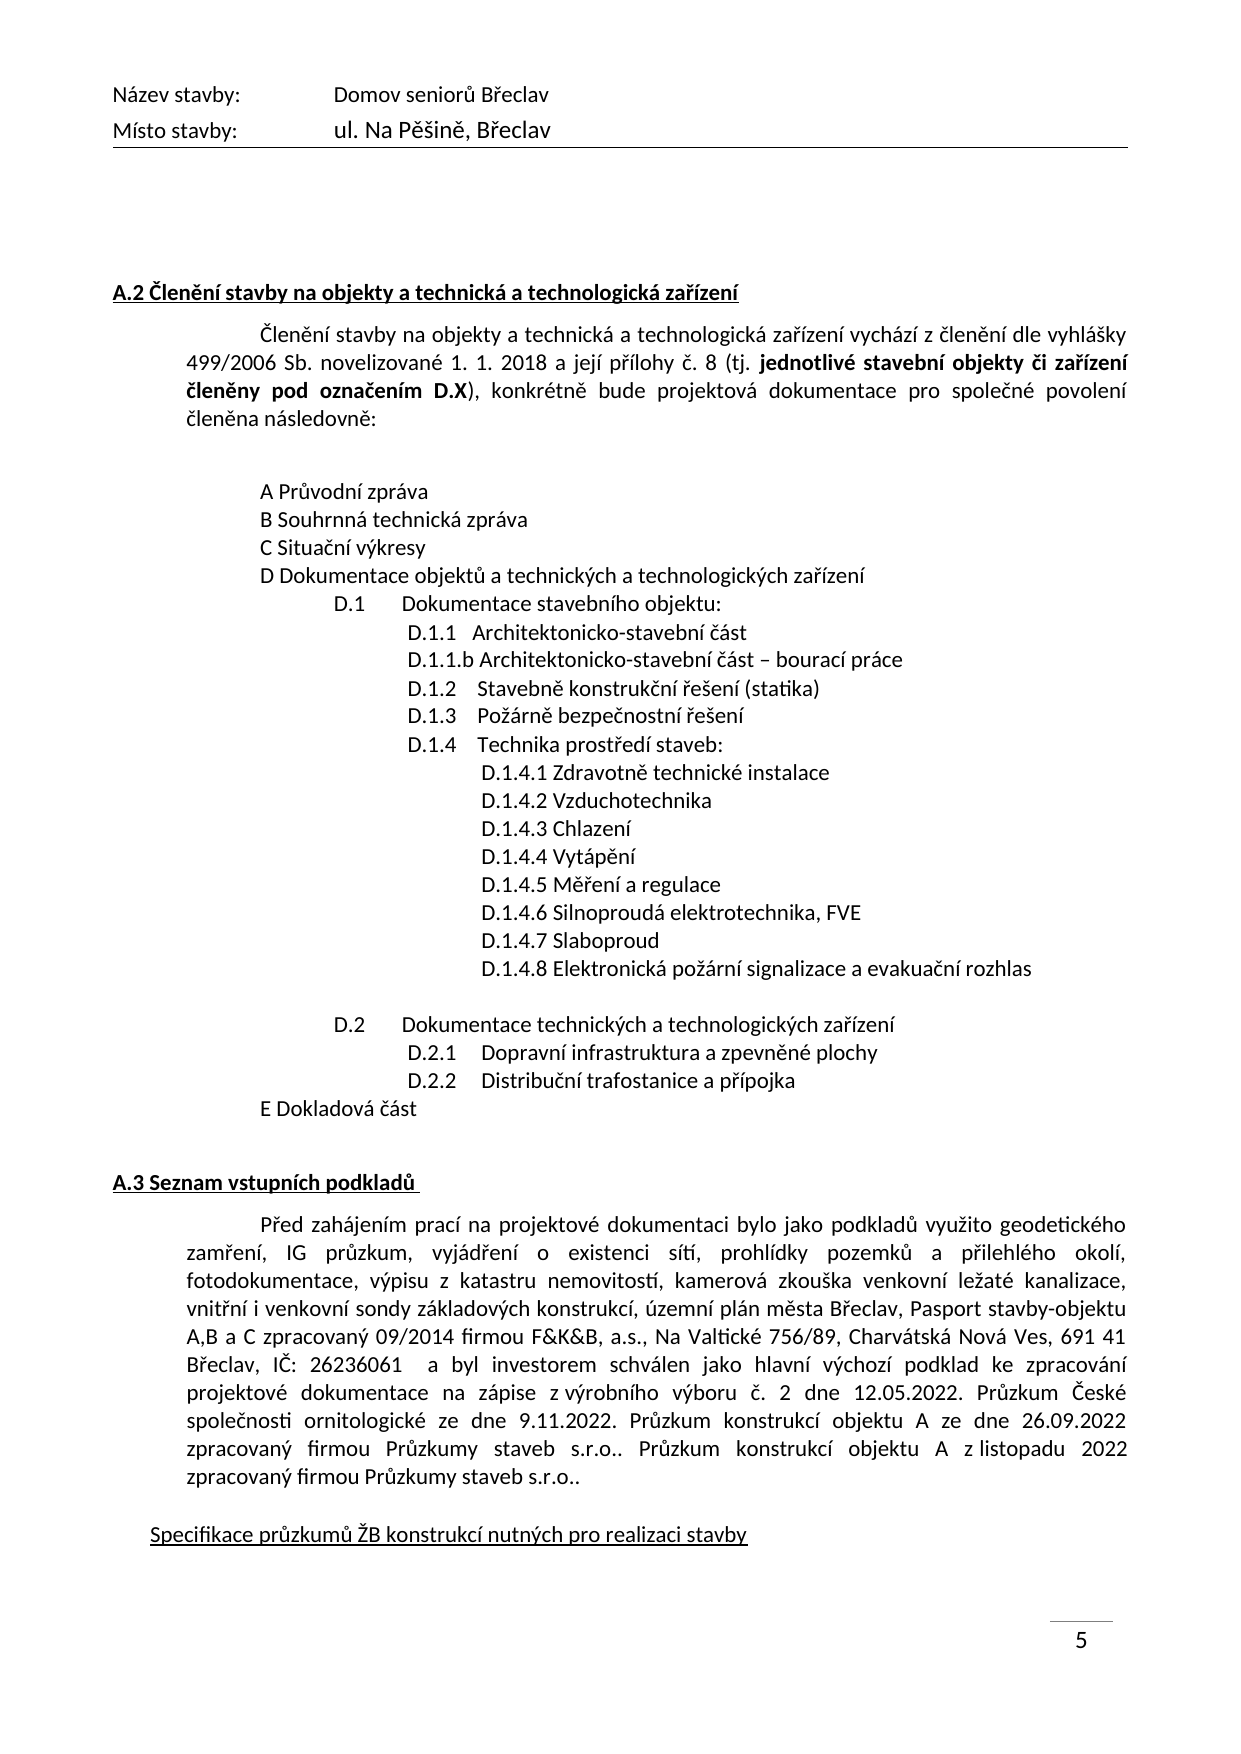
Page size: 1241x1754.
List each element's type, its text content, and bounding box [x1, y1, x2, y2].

text D Dokumentace objektů a technických a technologických zařízení [260, 562, 1128, 589]
text D.1.3 Požárně bezpečnostní řešení [260, 702, 1128, 730]
text D.1.4.8 Elektronická požární signalizace a evakuační rozhlas [407, 954, 1128, 982]
text D.1 Dokumentace stavebního objektu: [260, 589, 1128, 618]
text D.1.4.7 Slaboproud [407, 926, 1128, 954]
text A.3 Seznam vstupních podkladů [112, 1168, 1128, 1196]
text Před zahájením prací na projektové dokumentaci bylo jako podkladů využito geodetického zamření, IG průzkum, vyjádření o existenci sítí, prohlídky pozemků a přilehlého okolí, fotodokumentace, výpisu z katastru nemovitostí, kamerová zkouška venkovní ležaté kanalizace, vnitřní i venkovní sondy základových konstrukcí, územní plán města Břeclav, Pasport stavby-objektu A,B a C zpracovaný 09/2014 firmou F&K&B, a.s., Na Valtické 756/89, Charvátská Nová Ves, 691 41 Břeclav, IČ: 26236061 a byl investorem schválen jako hlavní výchozí podklad ke zpracování projektové dokumentace na zápise z výrobního výboru č. 2 dne 12.05.2022. Průzkum České společnosti ornitologické ze dne 9.11.2022. Průzkum konstrukcí objektu A ze dne 26.09.2022 zpracovaný firmou Průzkumy staveb s.r.o.. Průzkum konstrukcí objektu A z listopadu 2022 zpracovaný firmou Průzkumy staveb s.r.o.. [186, 1210, 1128, 1490]
text Specifikace průzkumů ŽB konstrukcí nutných pro realizaci stavby [112, 1520, 1128, 1548]
text E Dokladová část [260, 1094, 1128, 1122]
text D.2 Dokumentace technických a technologických zařízení [260, 1010, 1128, 1038]
text D.1.1.b Architektonicko-stavební část – bourací práce [260, 646, 1128, 674]
text D.1.4.5 Měření a regulace [260, 870, 1128, 898]
text D.1.4.6 Silnoproudá elektrotechnika, FVE [407, 898, 1128, 926]
text D.2.1 Dopravní infrastruktura a zpevněné plochy [334, 1038, 1128, 1066]
text D.1.4.3 Chlazení [407, 814, 1128, 842]
text D.1.4 Technika prostředí staveb: [260, 730, 1128, 758]
text A Průvodní zpráva [260, 477, 1128, 506]
text D.1.4.2 Vzduchotechnika [260, 786, 1128, 814]
text D.1.4.4 Vytápění [260, 842, 1128, 870]
text B Souhrnná technická zpráva [260, 506, 1128, 533]
text A.2 Členění stavby na objekty a technická a technologická zařízení [112, 278, 1128, 306]
text D.2.2 Distribuční trafostanice a přípojka [334, 1066, 1128, 1094]
text D.1.2 Stavebně konstrukční řešení (statika) [260, 674, 1128, 702]
text D.1.1 Architektonicko-stavební část [260, 618, 1128, 646]
text Členění stavby na objekty a technická a technologická zařízení vychází z členění dle vyhlášky 499/2006 Sb. novelizované 1. 1. 2018 a její přílohy č. 8 (tj. jednotlivé stavební objekty či zařízení členěny pod označením D.X), konkrétně bude projektová dokumentace pro společné povolení členěna následovně: [186, 320, 1128, 432]
text D.1.4.1 Zdravotně technické instalace [260, 758, 1128, 786]
text C Situační výkresy [260, 533, 1128, 562]
